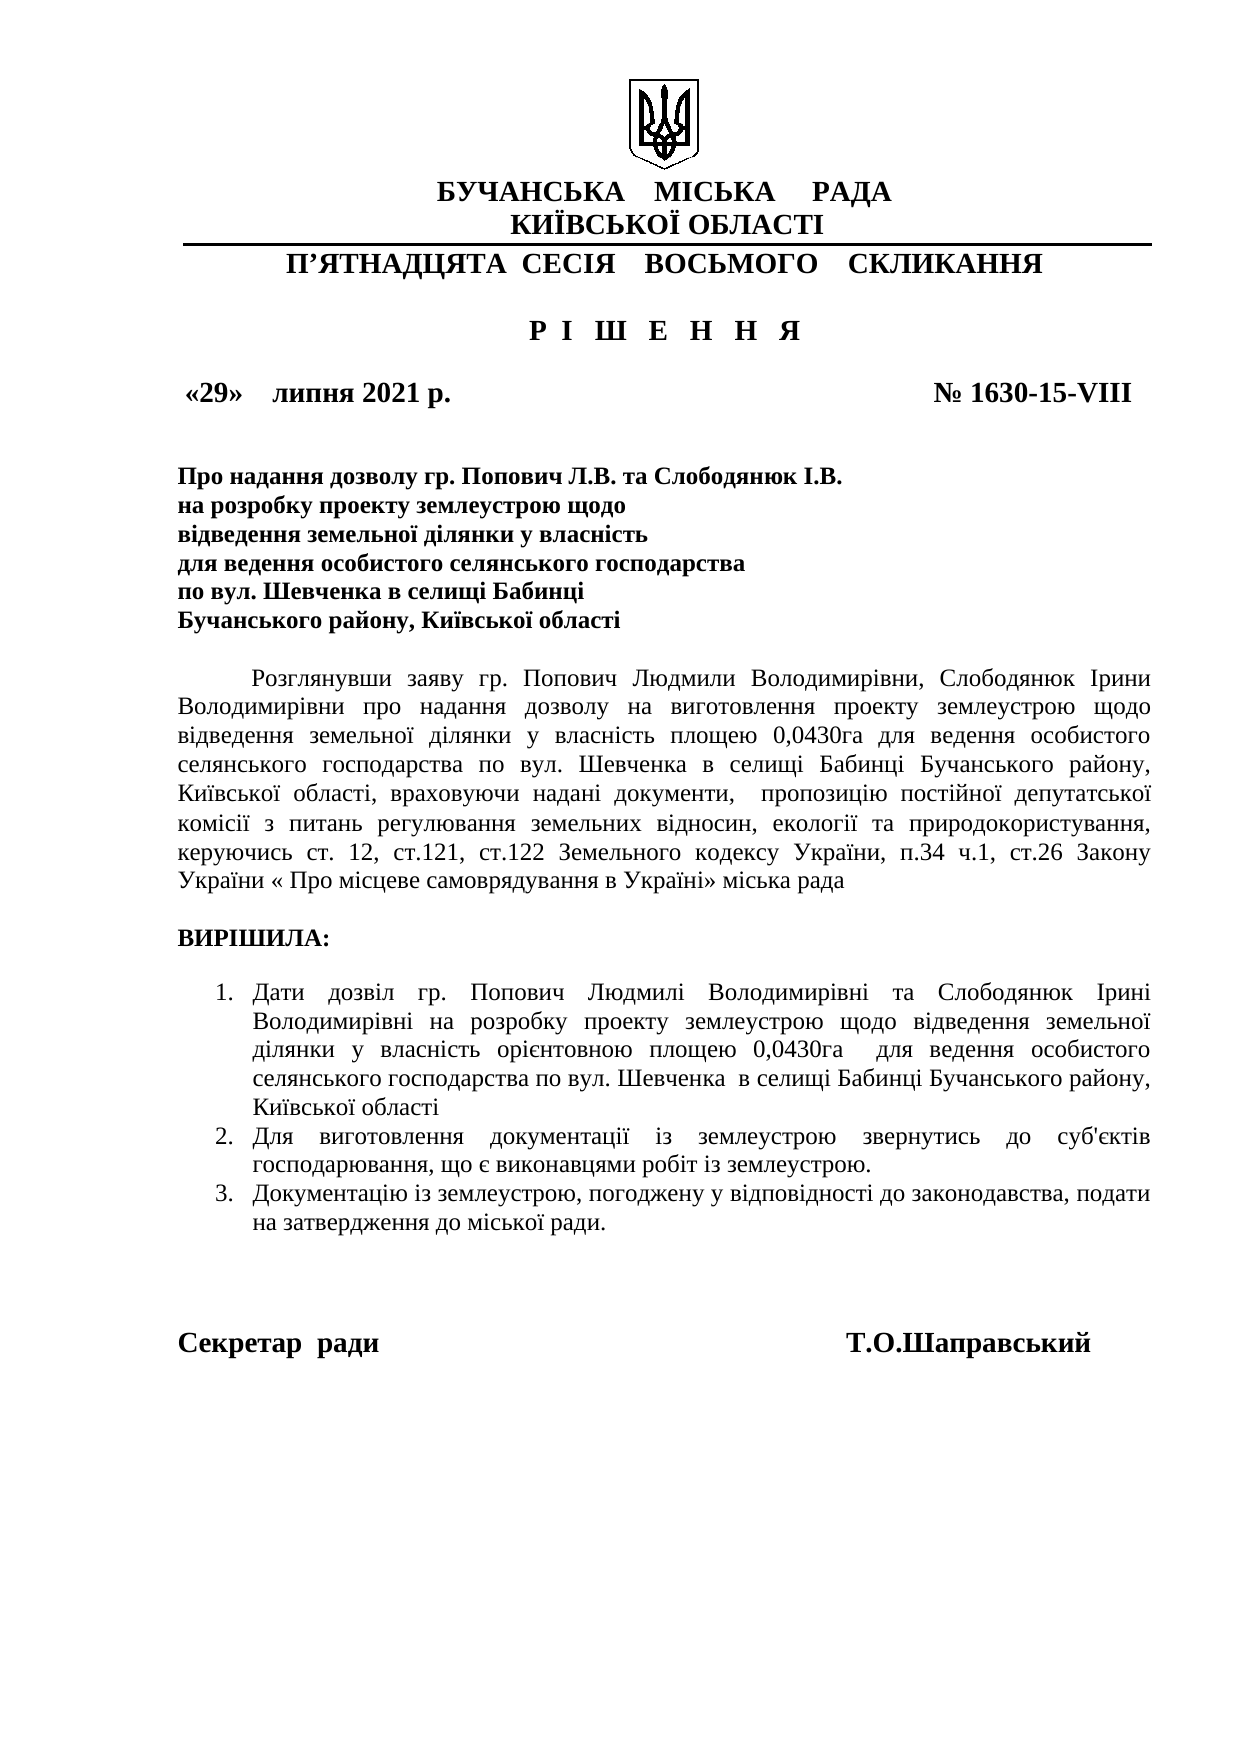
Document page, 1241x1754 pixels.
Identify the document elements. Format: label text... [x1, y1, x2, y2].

text КИЇВСЬКОЇ ОБЛАСТІ [183, 207, 1152, 243]
text П’ЯТНАДЦЯТА СЕСІЯ ВОСЬМОГО СКЛИКАННЯ [177, 246, 1152, 280]
text Секретар ради Т.О.Шаправський [177, 1325, 1152, 1359]
text по вул. Шевченка в селищі Бабинці [177, 576, 1152, 605]
text Розглянувши заяву гр. Попович Людмили Володимирівни, Слободянюк Ірини Володимирівни про надання дозволу на виготовлення проекту землеустрою щодо відведення земельної ділянки у власність площею 0,0430га для ведення особистого селянського господарства по вул. Шевченка в селищі Бабинці Бучанського району, Київської області, враховуючи надані документи, пропозицію постійної депутатської комісії з питань регулювання земельних відносин, екології та природокористування, керуючись ст. 12, ст.121, ст.122 Земельного кодексу України, п.34 ч.1, ст.26 Закону України « Про місцеве самоврядування в Україні» міська рада [177, 663, 1152, 894]
list Дати дозвіл гр. Попович Людмилі Володимирівні та Слободянюк Ірині Володимирівні на розробку проекту землеустрою щодо відведення земельної ділянки у власність орієнтовною площею 0,0430га для ведення особистого селянського господарства по вул. Шевченка в селищі Бабинці Бучанського району, Київської області [215, 977, 1152, 1121]
text Р І Ш Е Н Н Я [177, 313, 1152, 347]
list Для виготовлення документації із землеустрою звернутись до суб'єктів господарювання, що є виконавцями робіт із землеустрою. [215, 1121, 1152, 1178]
text на розробку проекту землеустрою щодо [177, 490, 1152, 519]
text Бучанського району, Київської області [177, 605, 1152, 634]
text «29» липня 2021 р. № 1630-15-VIIІ [177, 375, 1152, 408]
text ВИРІШИЛА: [177, 923, 1152, 952]
text Про надання дозволу гр. Попович Л.В. та Слободянюк І.В. [177, 461, 1152, 490]
list Документацію із землеустрою, погоджену у відповідності до законодавства, подати на затвердження до міської ради. [215, 1178, 1152, 1236]
text для ведення особистого селянського господарства [177, 548, 1152, 576]
text БУЧАНСЬКА МІСЬКА РАДА [177, 174, 1152, 207]
text відведення земельної ділянки у власність [177, 519, 1152, 548]
